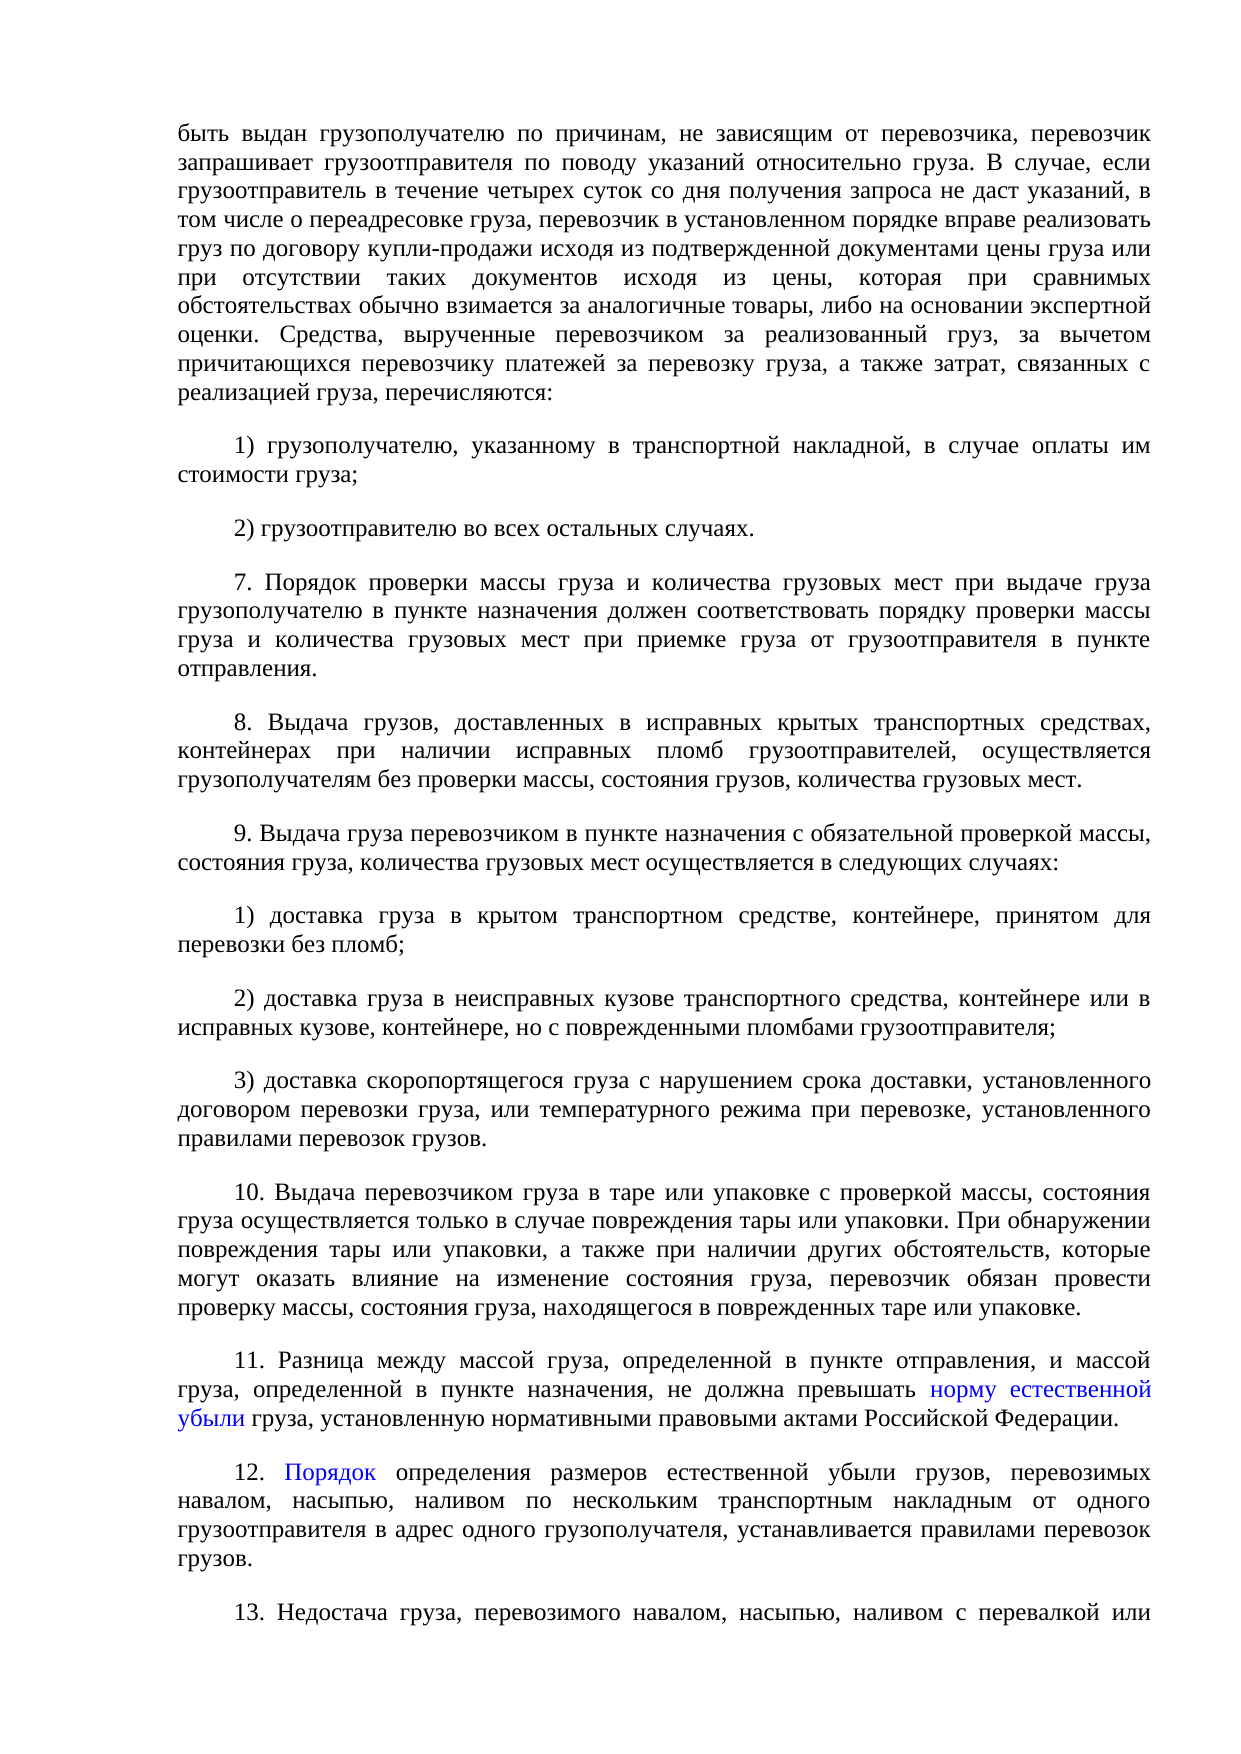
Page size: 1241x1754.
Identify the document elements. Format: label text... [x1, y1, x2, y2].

text 2) доставка груза в неисправных кузове транспортного средства, контейнере или в исправных кузове, контейнере, но с поврежденными пломбами грузоотправителя; [177, 983, 1152, 1041]
text 9. Выдача груза перевозчиком в пункте назначения с обязательной проверкой массы, состояния груза, количества грузовых мест осуществляется в следующих случаях: [177, 818, 1152, 876]
text 3) доставка скоропортящегося груза с нарушением срока доставки, установленного договором перевозки груза, или температурного режима при перевозке, установленного правилами перевозок грузов. [177, 1066, 1152, 1152]
text 10. Выдача перевозчиком груза в таре или упаковке с проверкой массы, состояния груза осуществляется только в случае повреждения тары или упаковки. При обнаружении повреждения тары или упаковки, а также при наличии других обстоятельств, которые могут оказать влияние на изменение состояния груза, перевозчик обязан провести проверку массы, состояния груза, находящегося в поврежденных таре или упаковке. [177, 1177, 1152, 1321]
text 1) грузополучателю, указанному в транспортной накладной, в случае оплаты им стоимости груза; [177, 431, 1152, 488]
text 8. Выдача грузов, доставленных в исправных крытых транспортных средствах, контейнерах при наличии исправных пломб грузоотправителей, осуществляется грузополучателям без проверки массы, состояния грузов, количества грузовых мест. [177, 707, 1152, 793]
text 1) доставка груза в крытом транспортном средстве, контейнере, принятом для перевозки без пломб; [177, 901, 1152, 958]
text 2) грузоотправителю во всех остальных случаях. [177, 513, 1152, 542]
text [177, 1597, 1152, 1626]
text 12. Порядок определения размеров естественной убыли грузов, перевозимых навалом, насыпью, наливом по нескольким транспортным накладным от одного грузоотправителя в адрес одного грузополучателя, устанавливается правилами перевозок грузов. [177, 1457, 1152, 1572]
text 11. Разница между массой груза, определенной в пункте отправления, и массой груза, определенной в пункте назначения, не должна превышать норму естественной убыли груза, установленную нормативными правовыми актами Российской Федерации. [177, 1346, 1152, 1432]
text 7. Порядок проверки массы груза и количества грузовых мест при выдаче груза грузополучателю в пункте назначения должен соответствовать порядку проверки массы груза и количества грузовых мест при приемке груза от грузоотправителя в пункте отправления. [177, 567, 1152, 682]
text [177, 118, 1152, 406]
